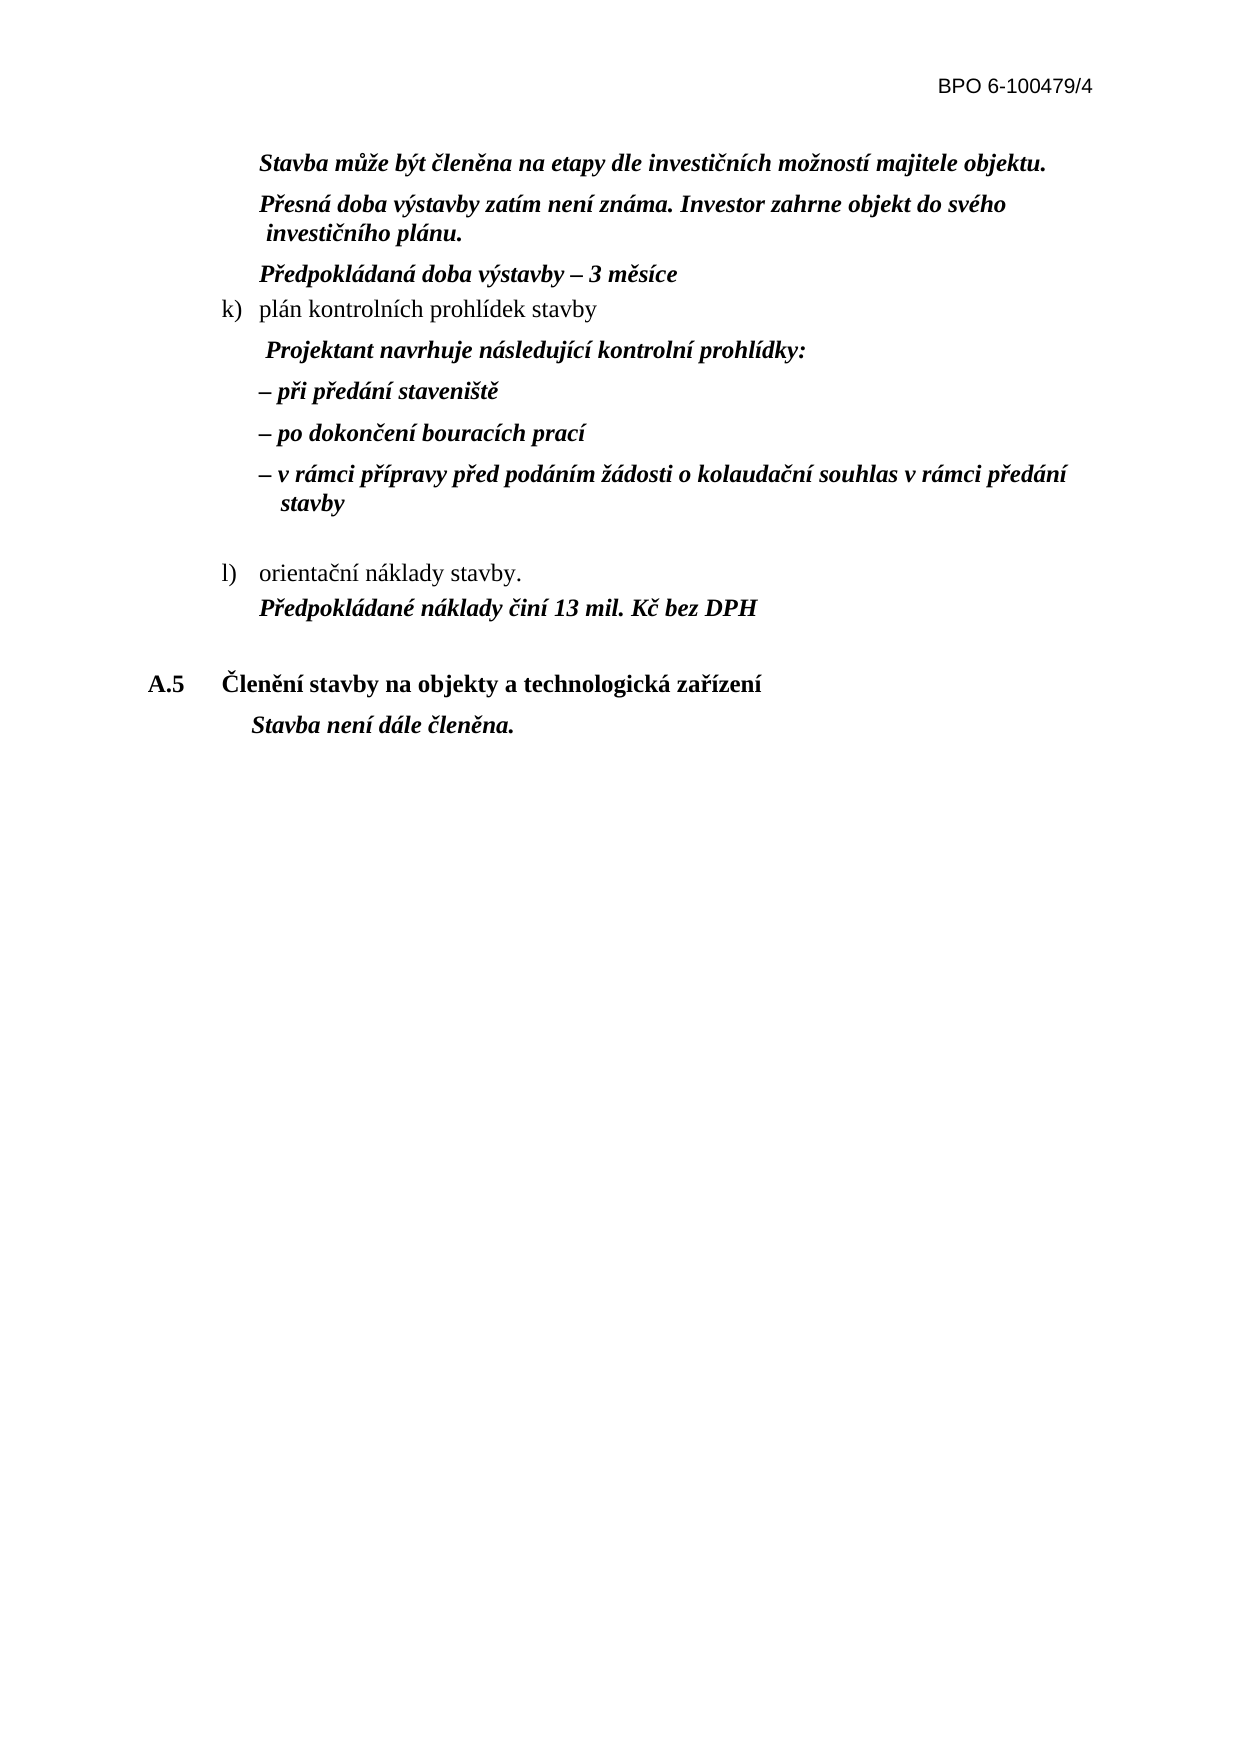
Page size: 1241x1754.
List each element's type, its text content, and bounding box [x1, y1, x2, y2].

text Přesná doba výstavby zatím není známa. Investor zahrne objekt do svého investičního plánu. [259, 189, 1093, 246]
text – v rámci přípravy před podáním žádosti o kolaudační souhlas v rámci předání stavby [259, 459, 1093, 516]
text – při předání staveniště [221, 376, 1093, 405]
list plán kontrolních prohlídek stavby [221, 294, 1093, 323]
text Předpokládaná doba výstavby – 3 měsíce [221, 259, 1093, 288]
text Stavba není dále členěna. [177, 710, 1093, 739]
list orientační náklady stavby. [221, 558, 1093, 586]
text A.5 Členění stavby na objekty a technologická zařízení [148, 669, 1093, 698]
text – po dokončení bouracích prací [221, 418, 1093, 446]
text Projektant navrhuje následující kontrolní prohlídky: [259, 335, 1093, 364]
text Stavba může být členěna na etapy dle investičních možností majitele objektu. [221, 148, 1093, 176]
text Předpokládané náklady činí 13 mil. Kč bez DPH [259, 593, 1093, 621]
